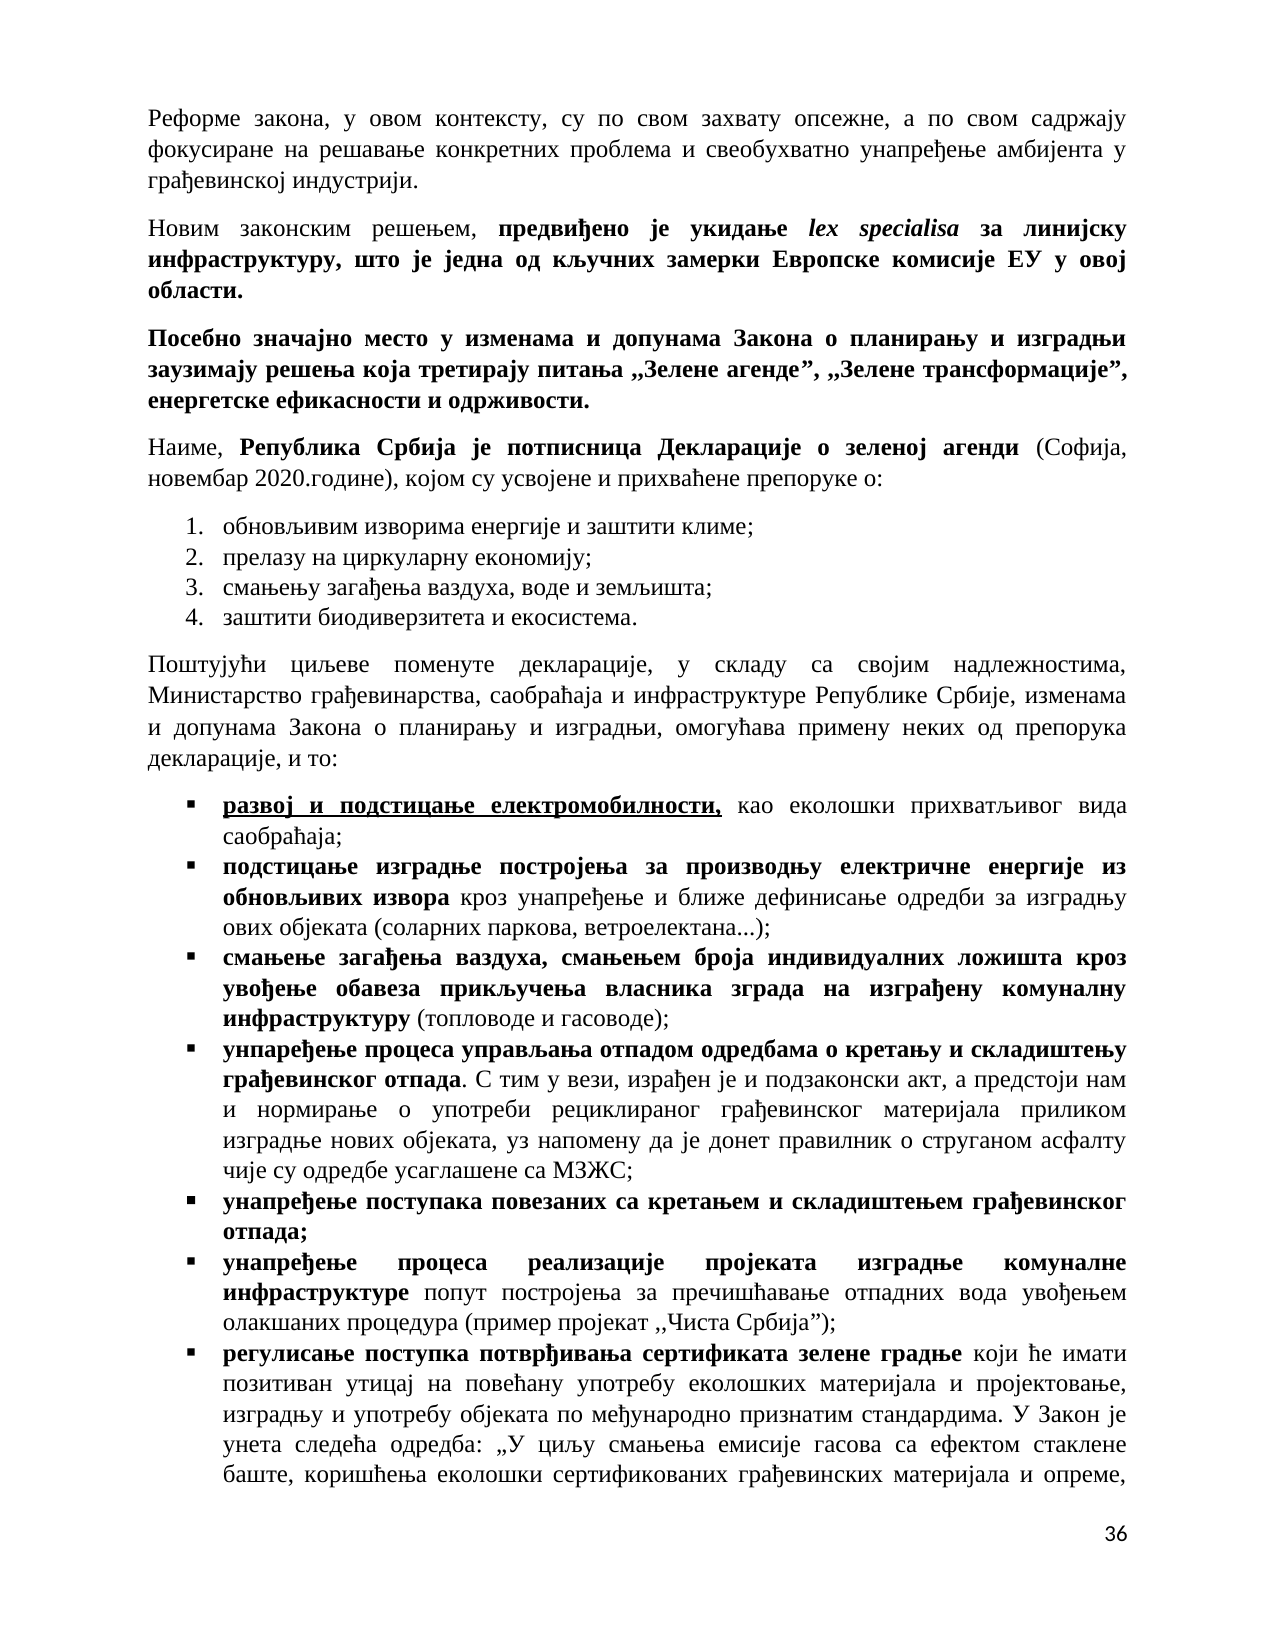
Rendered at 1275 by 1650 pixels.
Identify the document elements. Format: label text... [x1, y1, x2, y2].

list заштити биодиверзитета и екосистема. [185, 602, 1127, 631]
list прелазу на циркуларну економију; [185, 542, 1127, 570]
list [185, 1338, 1127, 1488]
list развој и подстицање електромобилности, као еколошки прихватљивог вида саобраћаја; [185, 790, 1127, 849]
text Новим законским решењем, предвиђено је укидање lex specialisa за линијску инфраструктуру, што је једна од кључних замерки Европске комисије ЕУ у овој области. [148, 213, 1127, 304]
list смањењу загађења ваздуха, воде и земљишта; [185, 572, 1127, 601]
list обновљивим изворима енергије и заштити климе; [185, 511, 1127, 540]
list смањење загађења ваздуха, смањењем броја индивидуалних ложишта кроз увођење обавеза прикључења власника зграда на изграђену комуналну инфраструктуру (топловоде и гасоводе); [185, 942, 1127, 1032]
list подстицање изградње постројења за производњу електричне енергије из обновљивих извора кроз унапређење и ближе дефинисање одредби за изградњу ових објеката (соларних паркова, ветроелектана...); [185, 851, 1127, 941]
list унапређење поступака повезаних са кретањем и складиштењем грађевинског отпада; [185, 1186, 1127, 1245]
list унапређење процеса реализације пројеката изградње комуналне инфраструктуре попут постројења за пречишћавање отпадних вода увођењем олакшаних процедура (пример пројекат ,,Чиста Србија”); [185, 1247, 1127, 1336]
text Поштујући циљеве поменуте декларације, у складу са својим надлежностима, Министарство грађевинарства, саобраћаја и инфраструктуре Републике Србије, изменама и допунама Закона о планирању и изградњи, омогућава примену неких од препорука декларације, и то: [148, 649, 1127, 771]
text Посебно значајно место у изменама и допунама Закона о планирању и изградњи заузимају решења која третирају питања ,,Зелене агенде”, ,,Зелене трансформације”, енергетске ефикасности и одрживости. [148, 323, 1127, 413]
text Наиме, Република Србија је потписница Декларације о зеленој агенди (Софија, новембар 2020.године), којом су усвојене и прихваћене препоруке о: [148, 432, 1127, 492]
list унпаређење процеса управљања отпадом одредбама о кретању и складиштењу грађевинског отпада. С тим у вези, израђен је и подзаконски акт, а предстоји нам и нормирање о употреби рециклираног грађевинског материјала приликом изградње нових објеката, уз напомену да је донет правилник о струганом асфалту чије су одредбе усаглашене са МЗЖС; [185, 1034, 1127, 1184]
text Реформе закона, у овом контексту, су по свом захвату опсежне, а по свом садржају фокусиране на решавање конкретних проблема и свеобухватно унапређење амбијента у грађевинској индустрији. [148, 103, 1127, 194]
